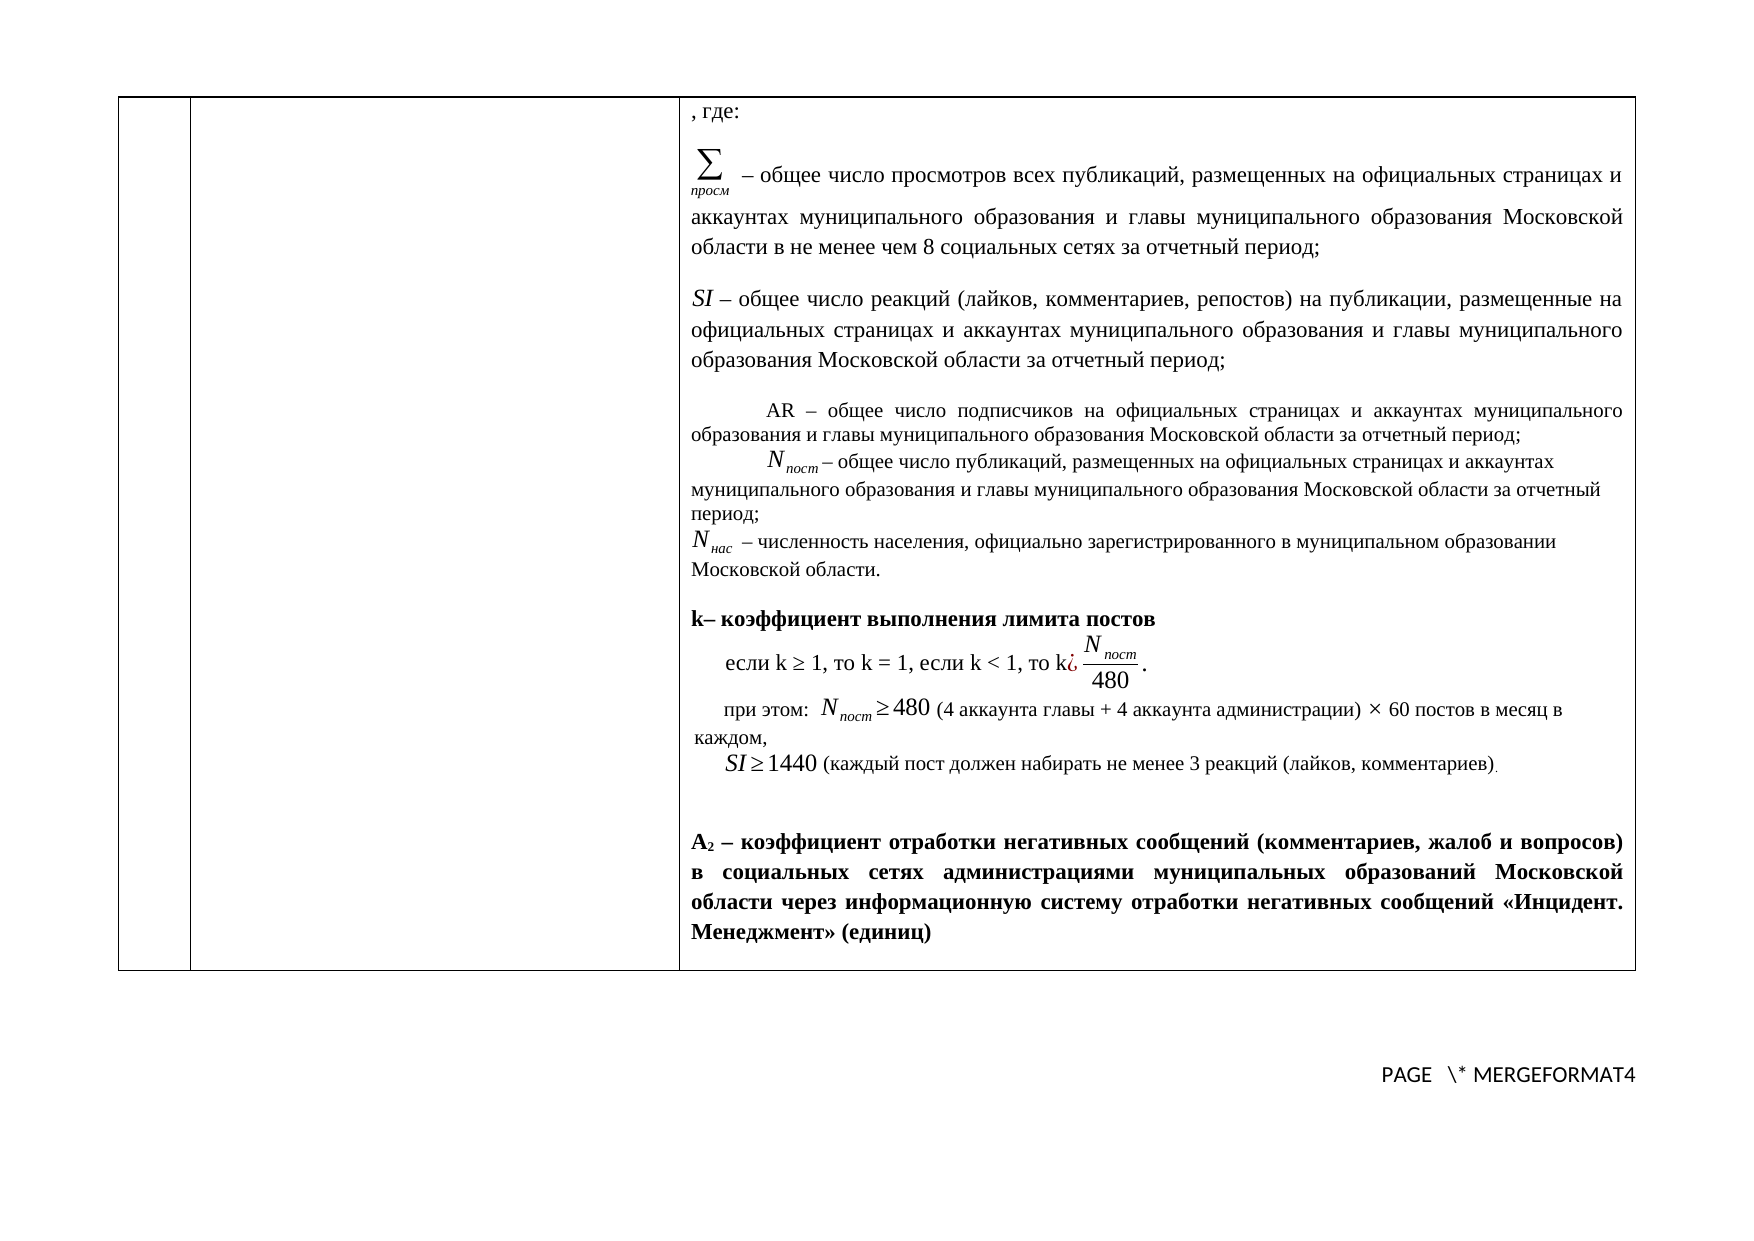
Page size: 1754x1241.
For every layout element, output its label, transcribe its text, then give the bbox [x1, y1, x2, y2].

table_cell 2 [119, 98, 190, 969]
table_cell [191, 98, 679, 969]
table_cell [680, 98, 1635, 969]
